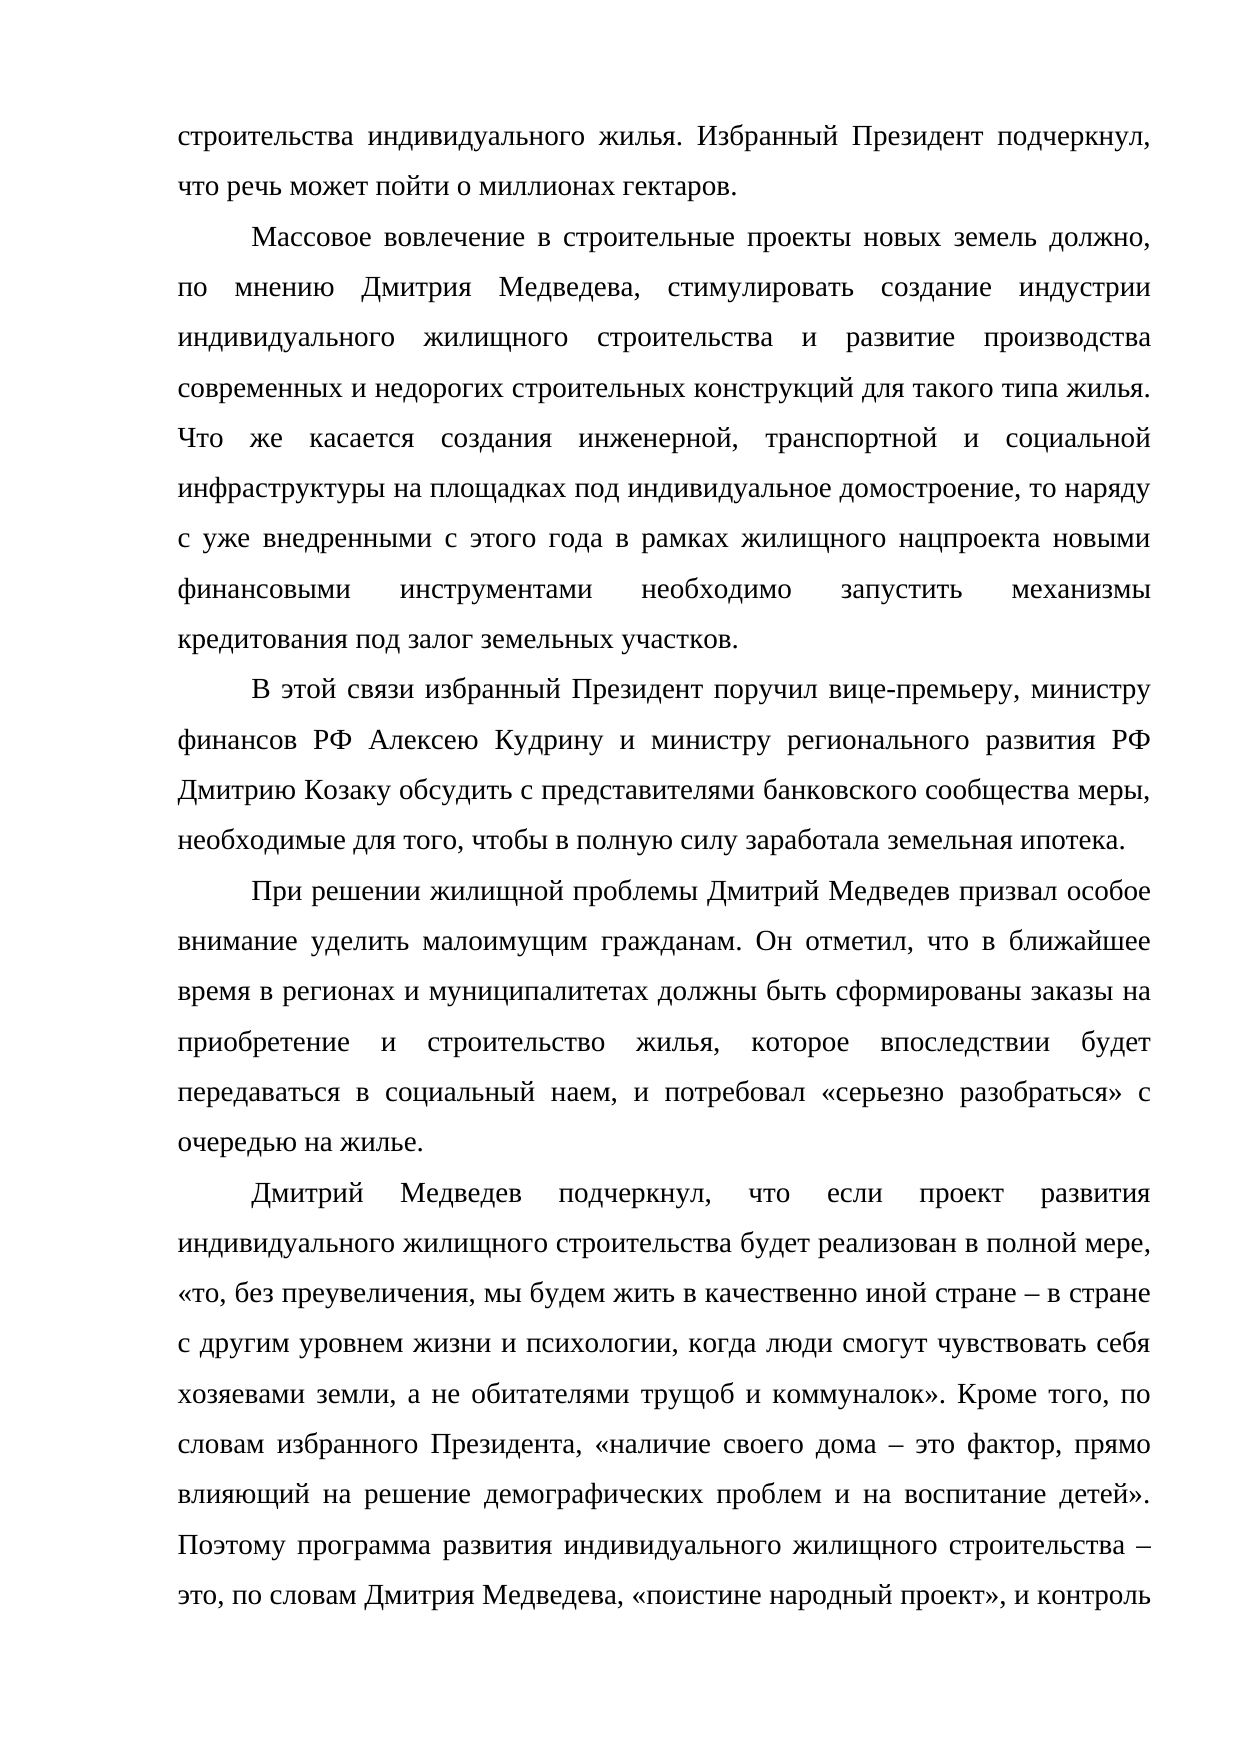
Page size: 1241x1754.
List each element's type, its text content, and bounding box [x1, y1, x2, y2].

text В этой связи избранный Президент поручил вице-премьеру, министру финансов РФ Алексею Кудрину и министру регионального развития РФ Дмитрию Козаку обсудить с представителями банковского сообщества меры, необходимые для того, чтобы в полную силу заработала земельная ипотека. [177, 672, 1152, 856]
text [177, 1175, 1152, 1611]
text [177, 118, 1152, 202]
text При решении жилищной проблемы Дмитрий Медведев призвал особое внимание уделить малоимущим гражданам. Он отметил, что в ближайшее время в регионах и муниципалитетах должны быть сформированы заказы на приобретение и строительство жилья, которое впоследствии будет передаваться в социальный наем, и потребовал «серьезно разобраться» с очередью на жилье. [177, 873, 1152, 1158]
text Массовое вовлечение в строительные проекты новых земель должно, по мнению Дмитрия Медведева, стимулировать создание индустрии индивидуального жилищного строительства и развитие производства современных и недорогих строительных конструкций для такого типа жилья. Что же касается создания инженерной, транспортной и социальной инфраструктуры на площадках под индивидуальное домостроение, то наряду с уже внедренными с этого года в рамках жилищного нацпроекта новыми финансовыми инструментами необходимо запустить механизмы кредитования под залог земельных участков. [177, 219, 1152, 655]
